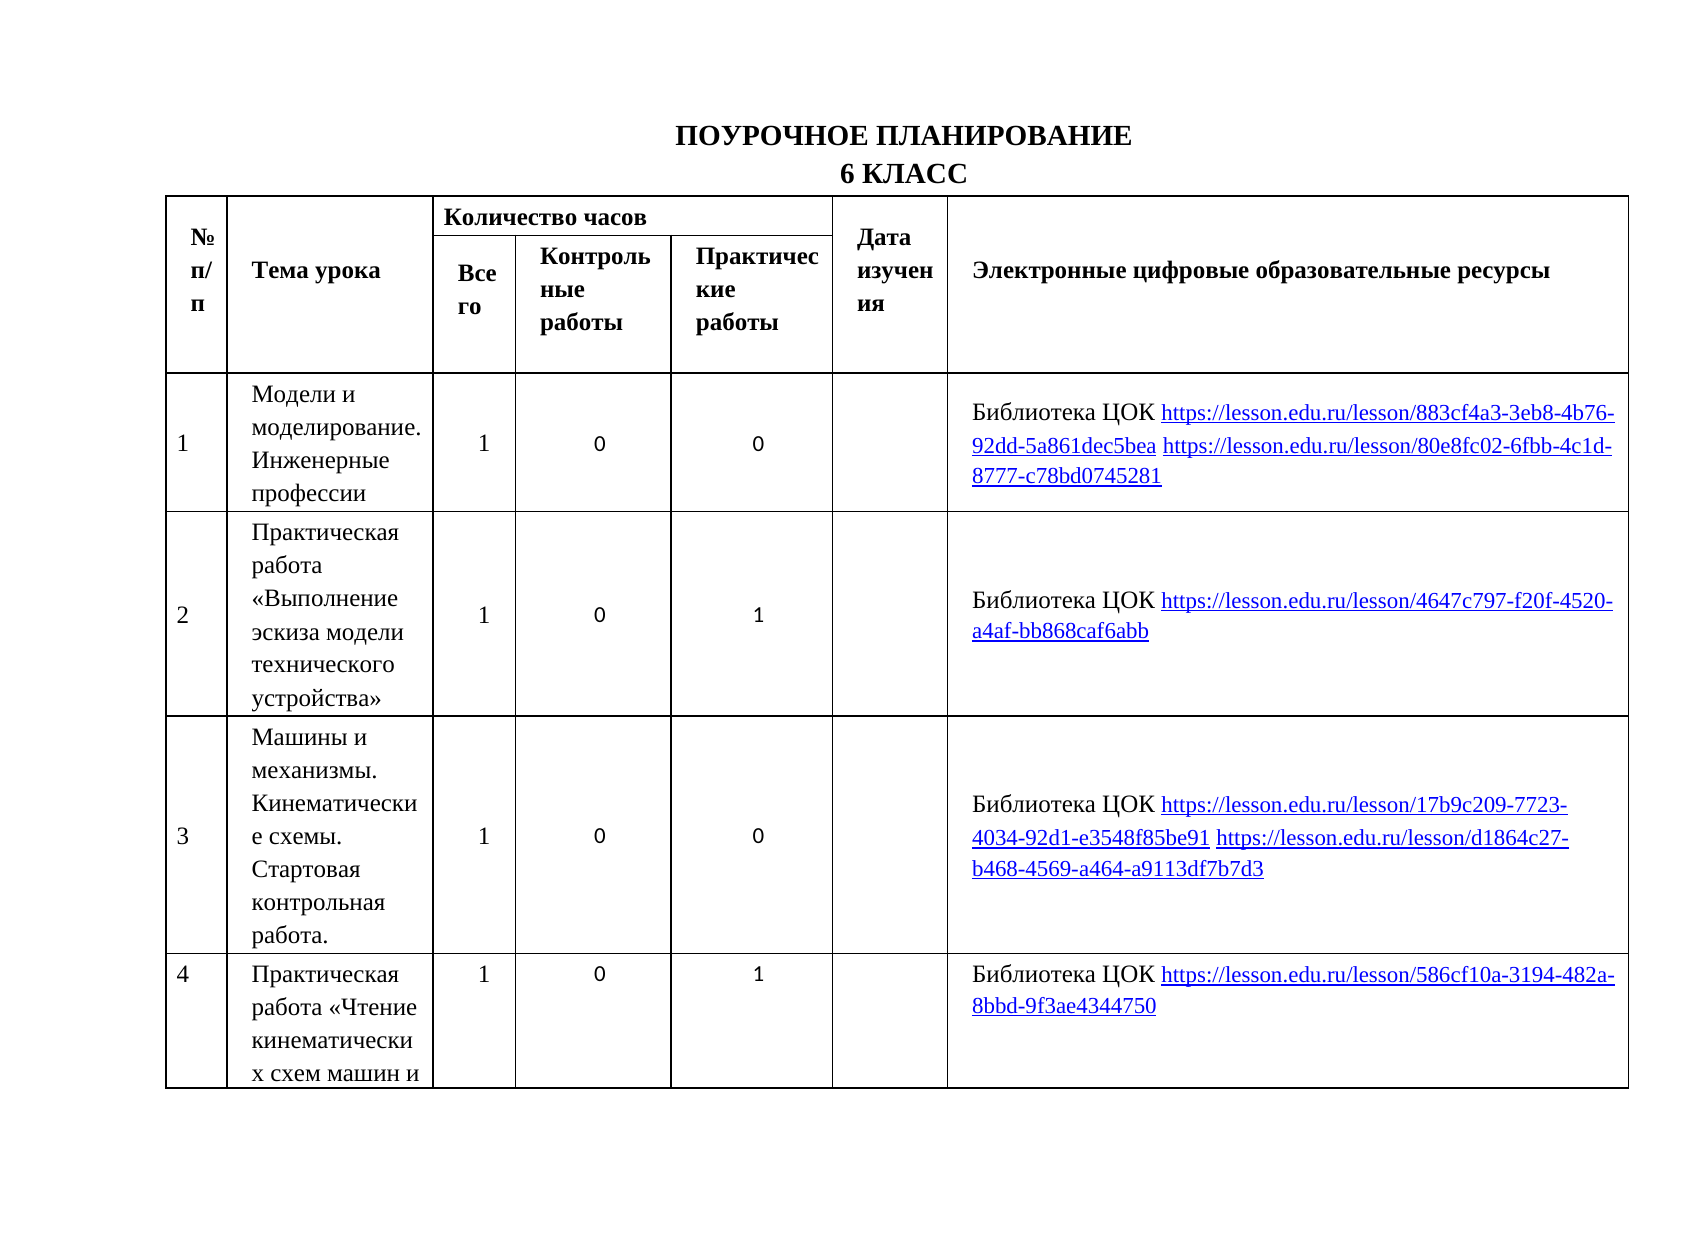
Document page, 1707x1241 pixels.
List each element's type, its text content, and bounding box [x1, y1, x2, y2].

table_header Дата изучения [833, 197, 947, 372]
text ПОУРОЧНОЕ ПЛАНИРОВАНИЕ [190, 118, 1618, 152]
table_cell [228, 954, 432, 1087]
table_cell 0 [516, 954, 670, 1087]
table_cell Библиотека ЦОК https://lesson.edu.ru/lesson/4647c797-f20f-4520-a4af-bb868caf6abb [948, 512, 1628, 715]
text 6 КЛАСС [190, 157, 1618, 190]
table_cell 1 [434, 512, 515, 715]
table_cell [833, 717, 947, 953]
table_header Количество часов [434, 197, 832, 234]
table_cell 2 [167, 512, 226, 715]
table_cell 0 [672, 717, 832, 953]
table_cell 0 [516, 512, 670, 715]
table_cell Машины и механизмы. Кинематические схемы. Стартовая контрольная работа. [228, 717, 432, 953]
table_header Электронные цифровые образовательные ресурсы [948, 197, 1628, 372]
table_cell 1 [672, 954, 832, 1087]
table_cell Практические работы [672, 236, 832, 372]
table_cell Всего [434, 236, 515, 372]
table_cell 0 [516, 374, 670, 511]
table_cell 0 [516, 717, 670, 953]
table_cell [833, 512, 947, 715]
table_cell 0 [672, 374, 832, 511]
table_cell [948, 954, 1628, 1087]
table_cell Библиотека ЦОК https://lesson.edu.ru/lesson/883cf4a3-3eb8-4b76-92dd-5a861dec5bea https://lesson.edu.ru/lesson/80e8fc02-6fbb-4c1d-8777-c78bd0745281 [948, 374, 1628, 511]
table_header № п/п [167, 197, 226, 372]
table_cell 1 [672, 512, 832, 715]
table_cell [833, 954, 947, 1087]
table_header Тема урока [228, 197, 432, 372]
table_cell Библиотека ЦОК https://lesson.edu.ru/lesson/17b9c209-7723-4034-92d1-e3548f85be91 https://lesson.edu.ru/lesson/d1864c27-b468-4569-a464-a9113df7b7d3 [948, 717, 1628, 953]
table_cell 1 [434, 374, 515, 511]
table_cell 4 [167, 954, 226, 1087]
table_cell 3 [167, 717, 226, 953]
table_cell Практическая работа «Выполнение эскиза модели технического устройства» [228, 512, 432, 715]
table_cell [833, 374, 947, 511]
table_cell 1 [434, 954, 515, 1087]
table_cell 1 [434, 717, 515, 953]
table_cell Контрольные работы [516, 236, 670, 372]
table_cell Модели и моделирование. Инженерные профессии [228, 374, 432, 511]
table_cell 1 [167, 374, 226, 511]
